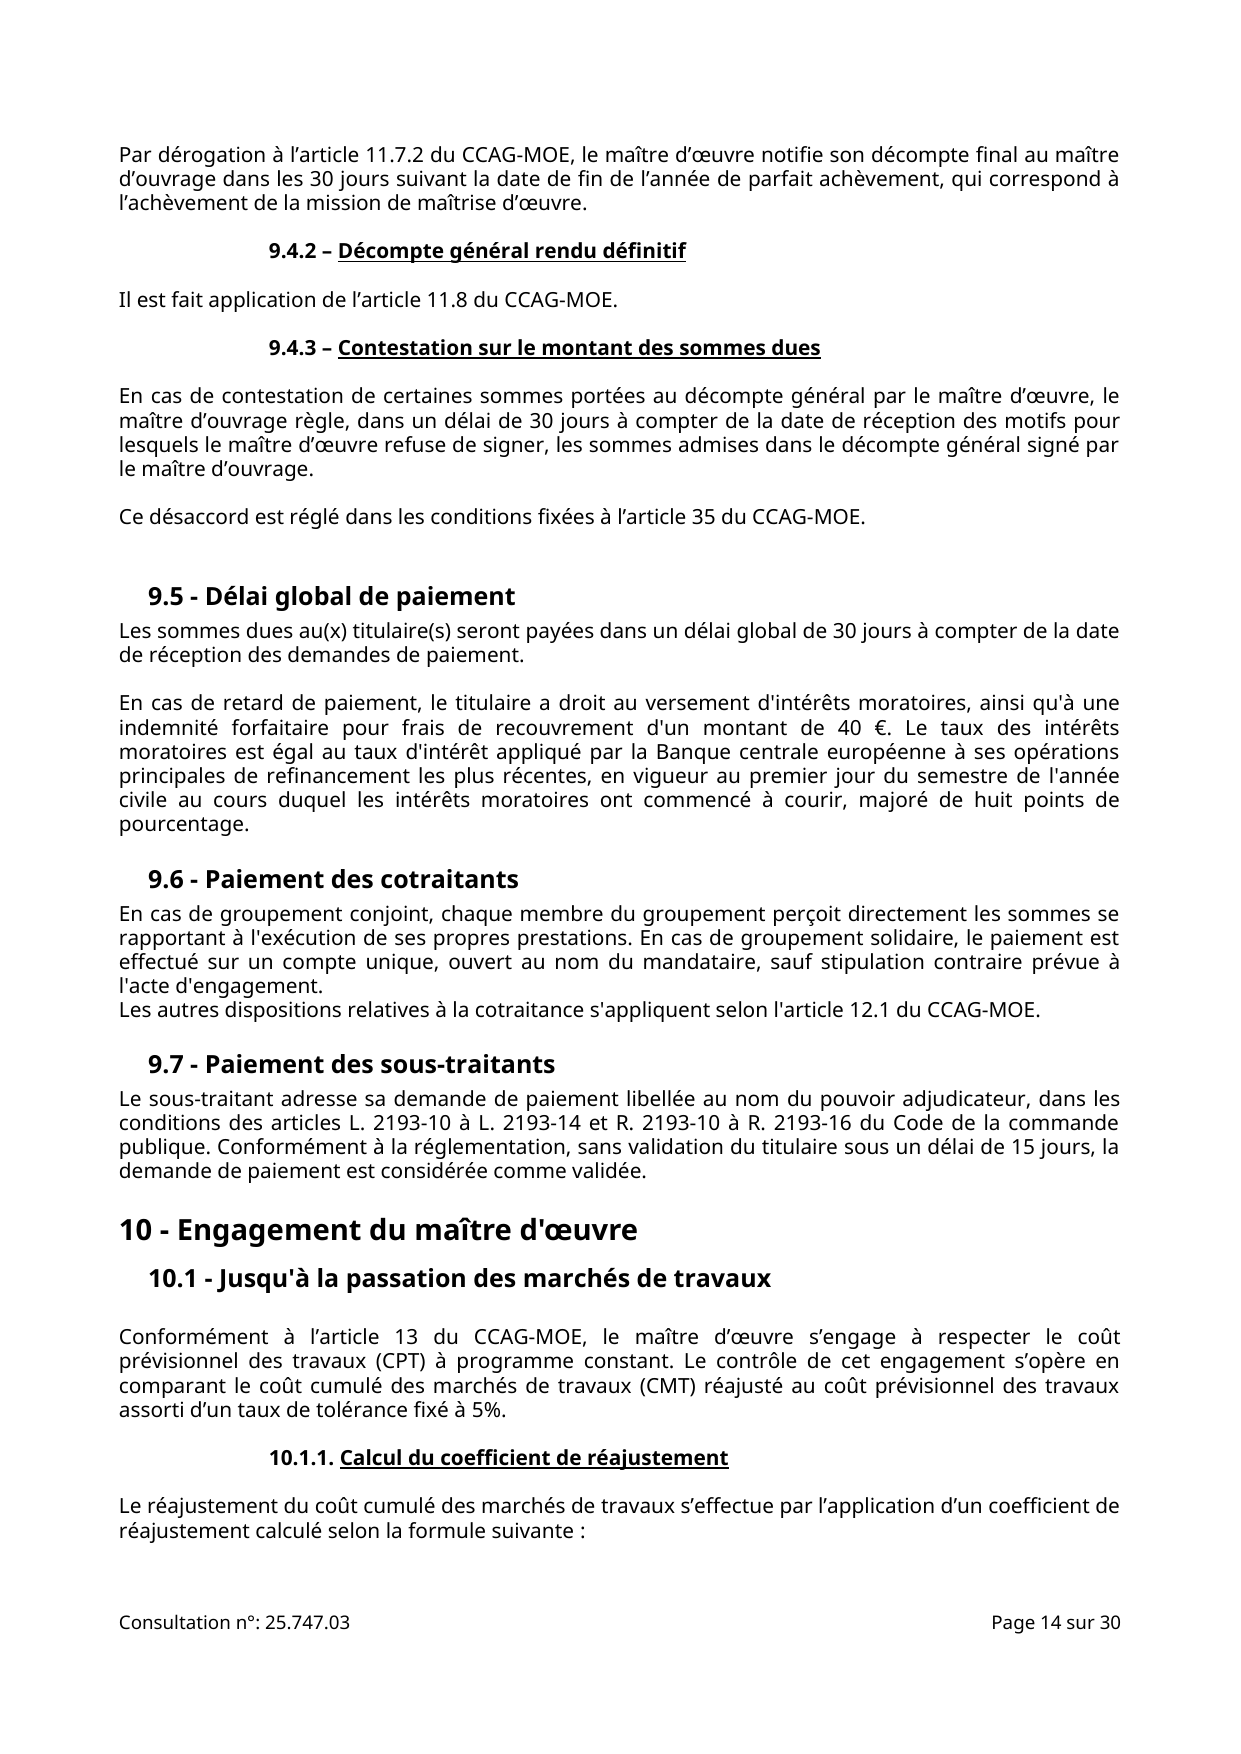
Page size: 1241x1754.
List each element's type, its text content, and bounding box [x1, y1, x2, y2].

text En cas de groupement conjoint, chaque membre du groupement perçoit directement les sommes se rapportant à l'exécution de ses propres prestations. En cas de groupement solidaire, le paiement est effectué sur un compte unique, ouvert au nom du mandataire, sauf stipulation contraire prévue à l'acte d'engagement. [119, 902, 1121, 998]
text Il est fait application de l’article 11.8 du CCAG-MOE. [119, 288, 1121, 312]
text 9.4.3 – Contestation sur le montant des sommes dues [269, 336, 1121, 360]
text Les autres dispositions relatives à la cotraitance s'appliquent selon l'article 12.1 du CCAG-MOE. [119, 998, 1121, 1023]
text Par dérogation à l’article 11.7.2 du CCAG-MOE, le maître d’œuvre notifie son décompte final au maître d’ouvrage dans les 30 jours suivant la date de fin de l’année de parfait achèvement, qui correspond à l’achèvement de la mission de maîtrise d’œuvre. [119, 143, 1121, 215]
subtitle 10 - Engagement du maître d'œuvre [119, 1209, 1121, 1248]
subtitle 9.5 - Délai global de paiement [148, 579, 1121, 613]
subtitle 10.1 - Jusqu'à la passation des marchés de travaux [148, 1261, 1121, 1295]
text Ce désaccord est réglé dans les conditions fixées à l’article 35 du CCAG-MOE. [119, 505, 1121, 529]
text 9.4.2 – Décompte général rendu définitif [269, 239, 1121, 264]
text En cas de contestation de certaines sommes portées au décompte général par le maître d’œuvre, le maître d’ouvrage règle, dans un délai de 30 jours à compter de la date de réception des motifs pour lesquels le maître d’œuvre refuse de signer, les sommes admises dans le décompte général signé par le maître d’ouvrage. [119, 384, 1121, 481]
subtitle 9.6 - Paiement des cotraitants [148, 862, 1121, 896]
text Le sous-traitant adresse sa demande de paiement libellée au nom du pouvoir adjudicateur, dans les conditions des articles L. 2193-10 à L. 2193-14 et R. 2193-10 à R. 2193-16 du Code de la commande publique. Conformément à la réglementation, sans validation du titulaire sous un délai de 15 jours, la demande de paiement est considérée comme validée. [119, 1087, 1121, 1184]
text 10.1.1. Calcul du coefficient de réajustement [269, 1446, 1121, 1471]
text Le réajustement du coût cumulé des marchés de travaux s’effectue par l’application d’un coefficient de réajustement calculé selon la formule suivante : [119, 1495, 1121, 1543]
text En cas de retard de paiement, le titulaire a droit au versement d'intérêts moratoires, ainsi qu'à une indemnité forfaitaire pour frais de recouvrement d'un montant de 40 €. Le taux des intérêts moratoires est égal au taux d'intérêt appliqué par la Banque centrale européenne à ses opérations principales de refinancement les plus récentes, en vigueur au premier jour du semestre de l'année civile au cours duquel les intérêts moratoires ont commencé à courir, majoré de huit points de pourcentage. [119, 692, 1121, 837]
text Les sommes dues au(x) titulaire(s) seront payées dans un délai global de 30 jours à compter de la date de réception des demandes de paiement. [119, 619, 1121, 667]
text Conformément à l’article 13 du CCAG-MOE, le maître d’œuvre s’engage à respecter le coût prévisionnel des travaux (CPT) à programme constant. Le contrôle de cet engagement s’opère en comparant le coût cumulé des marchés de travaux (CMT) réajusté au coût prévisionnel des travaux assorti d’un taux de tolérance fixé à 5%. [119, 1326, 1121, 1422]
subtitle 9.7 - Paiement des sous-traitants [148, 1047, 1121, 1081]
